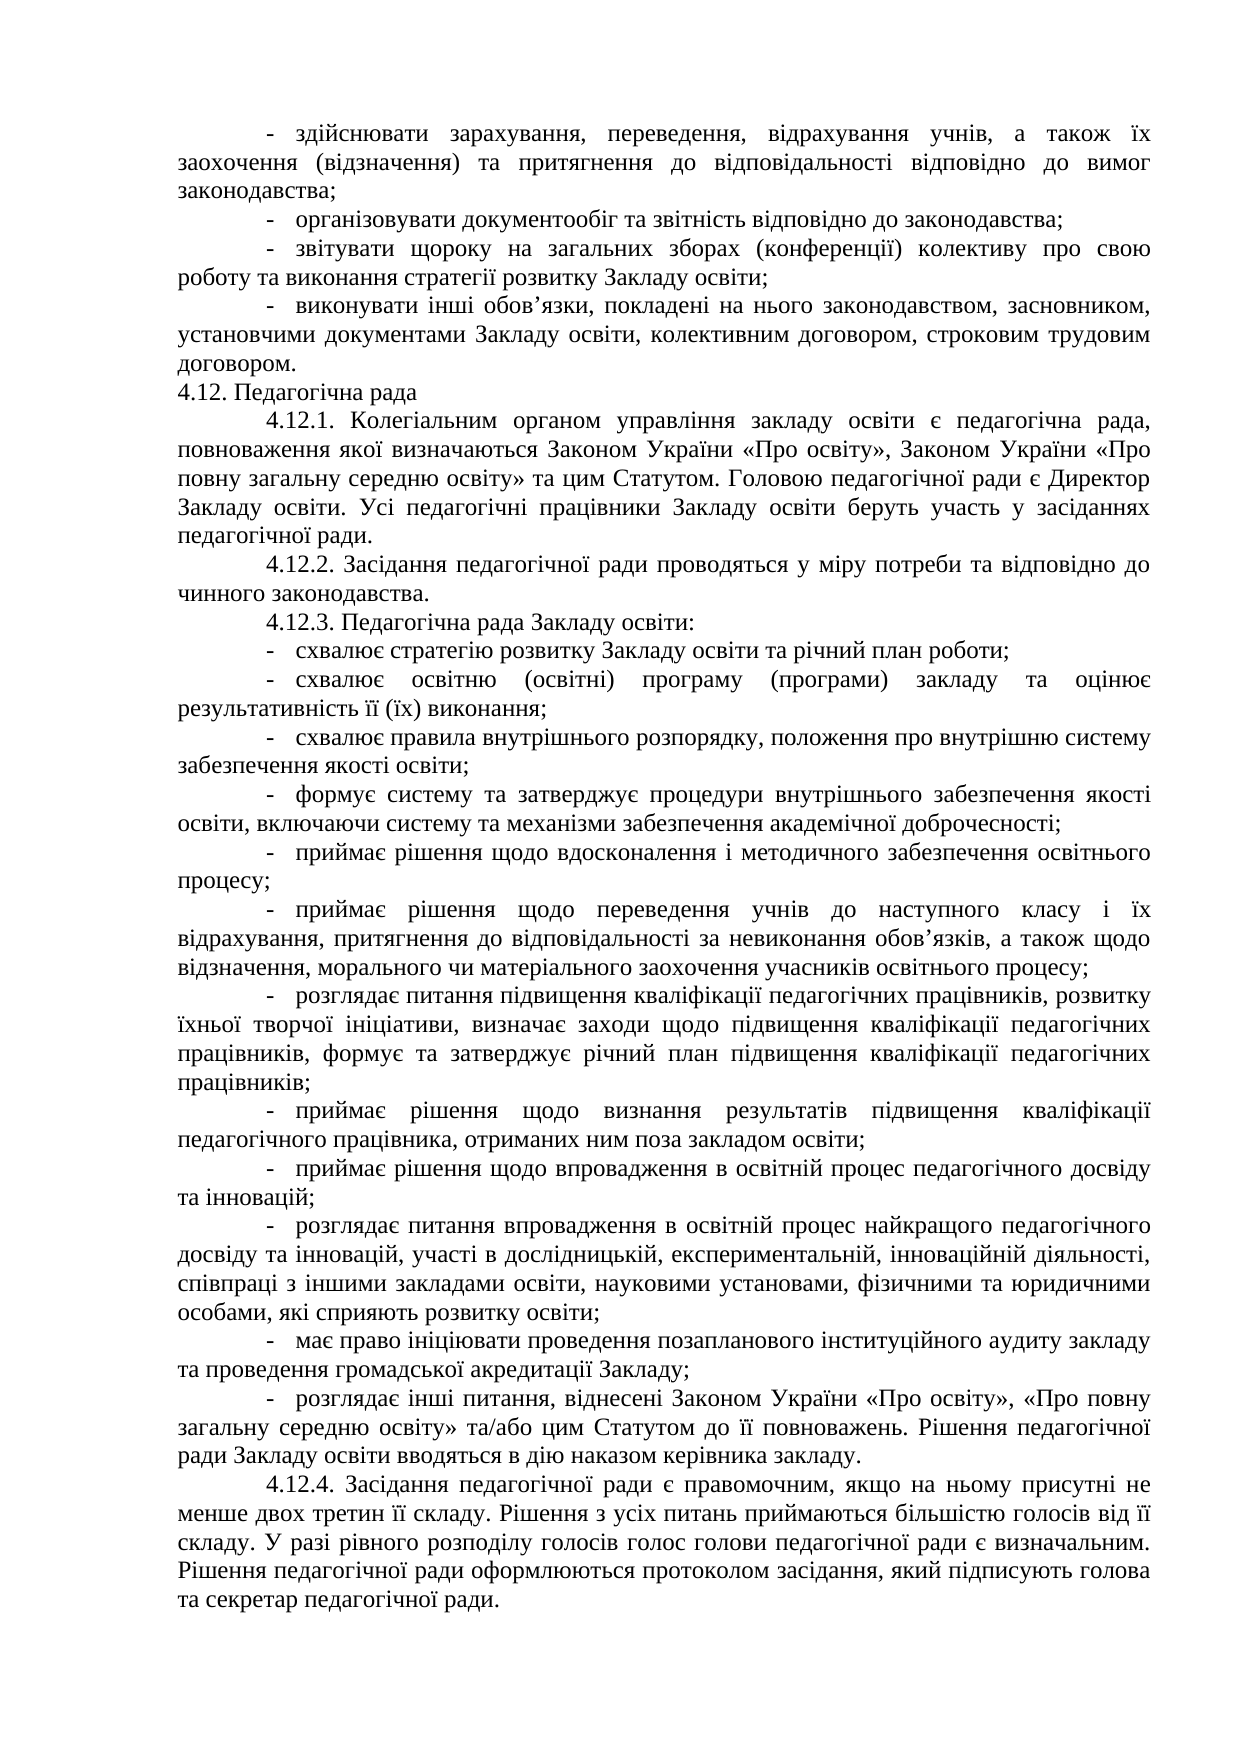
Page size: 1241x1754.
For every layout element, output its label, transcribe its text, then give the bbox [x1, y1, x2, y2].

list схвалює освітню (освітні) програму (програми) закладу та оцінює результативність її (їх) виконання; [177, 664, 1152, 722]
list приймає рішення щодо вдосконалення і методичного забезпечення освітнього процесу; [177, 837, 1152, 894]
list приймає рішення щодо визнання результатів підвищення кваліфікації педагогічного працівника, отриманих ним поза закладом освіти; [177, 1096, 1152, 1153]
list звітувати щороку на загальних зборах (конференції) колективу про свою роботу та виконання стратегії розвитку Закладу освіти; [177, 233, 1152, 291]
list організовувати документообіг та звітність відповідно до законодавства; [177, 204, 1152, 233]
text 4.12. Педагогічна рада [177, 377, 1152, 406]
text 4.12.3. Педагогічна рада Закладу освіти: [177, 607, 1152, 636]
list формує систему та затверджує процедури внутрішнього забезпечення якості освіти, включаючи систему та механізми забезпечення академічної доброчесності; [177, 779, 1152, 837]
list розглядає питання підвищення кваліфікації педагогічних працівників, розвитку їхньої творчої ініціативи, визначає заходи щодо підвищення кваліфікації педагогічних працівників, формує та затверджує річний план підвищення кваліфікації педагогічних працівників; [177, 981, 1152, 1096]
list приймає рішення щодо переведення учнів до наступного класу і їх відрахування, притягнення до відповідальності за невиконання обов’язків, а також щодо відзначення, морального чи матеріального заохочення учасників освітнього процесу; [177, 894, 1152, 981]
text 4.12.1. Колегіальним органом управління закладу освіти є педагогічна рада, повноваження якої визначаються Законом України «Про освіту», Законом України «Про повну загальну середню освіту» та цим Статутом. Головою педагогічної ради є Директор Закладу освіти. Усі педагогічні працівники Закладу освіти беруть участь у засіданнях педагогічної ради. [177, 406, 1152, 549]
list приймає рішення щодо впровадження в освітній процес педагогічного досвіду та інновацій; [177, 1153, 1152, 1211]
list виконувати інші обов’язки, покладені на нього законодавством, засновником, установчими документами Закладу освіти, колективним договором, строковим трудовим договором. [177, 291, 1152, 377]
text 4.12.4. Засідання педагогічної ради є правомочним, якщо на ньому присутні не менше двох третин її складу. Рішення з усіх питань приймаються більшістю голосів від її складу. У разі рівного розподілу голосів голос голови педагогічної ради є визначальним. Рішення педагогічної ради оформлюються протоколом засідання, який підписують голова та секретар педагогічної ради. [177, 1469, 1152, 1613]
list здійснювати зарахування, переведення, відрахування учнів, а також їх заохочення (відзначення) та притягнення до відповідальності відповідно до вимог законодавства; [177, 118, 1152, 204]
list схвалює стратегію розвитку Закладу освіти та річний план роботи; [177, 636, 1152, 664]
list розглядає питання впровадження в освітній процес найкращого педагогічного досвіду та інновацій, участі в дослідницькій, експериментальній, інноваційній діяльності, співпраці з іншими закладами освіти, науковими установами, фізичними та юридичними особами, які сприяють розвитку освіти; [177, 1211, 1152, 1326]
list розглядає інші питання, віднесені Законом України «Про освіту», «Про повну загальну середню освіту» та/або цим Статутом до її повноважень. Рішення педагогічної ради Закладу освіти вводяться в дію наказом керівника закладу. [177, 1383, 1152, 1469]
list має право ініціювати проведення позапланового інституційного аудиту закладу та проведення громадської акредитації Закладу; [177, 1326, 1152, 1383]
list схвалює правила внутрішнього розпорядку, положення про внутрішню систему забезпечення якості освіти; [177, 722, 1152, 779]
text 4.12.2. Засідання педагогічної ради проводяться у міру потреби та відповідно до чинного законодавства. [177, 549, 1152, 607]
